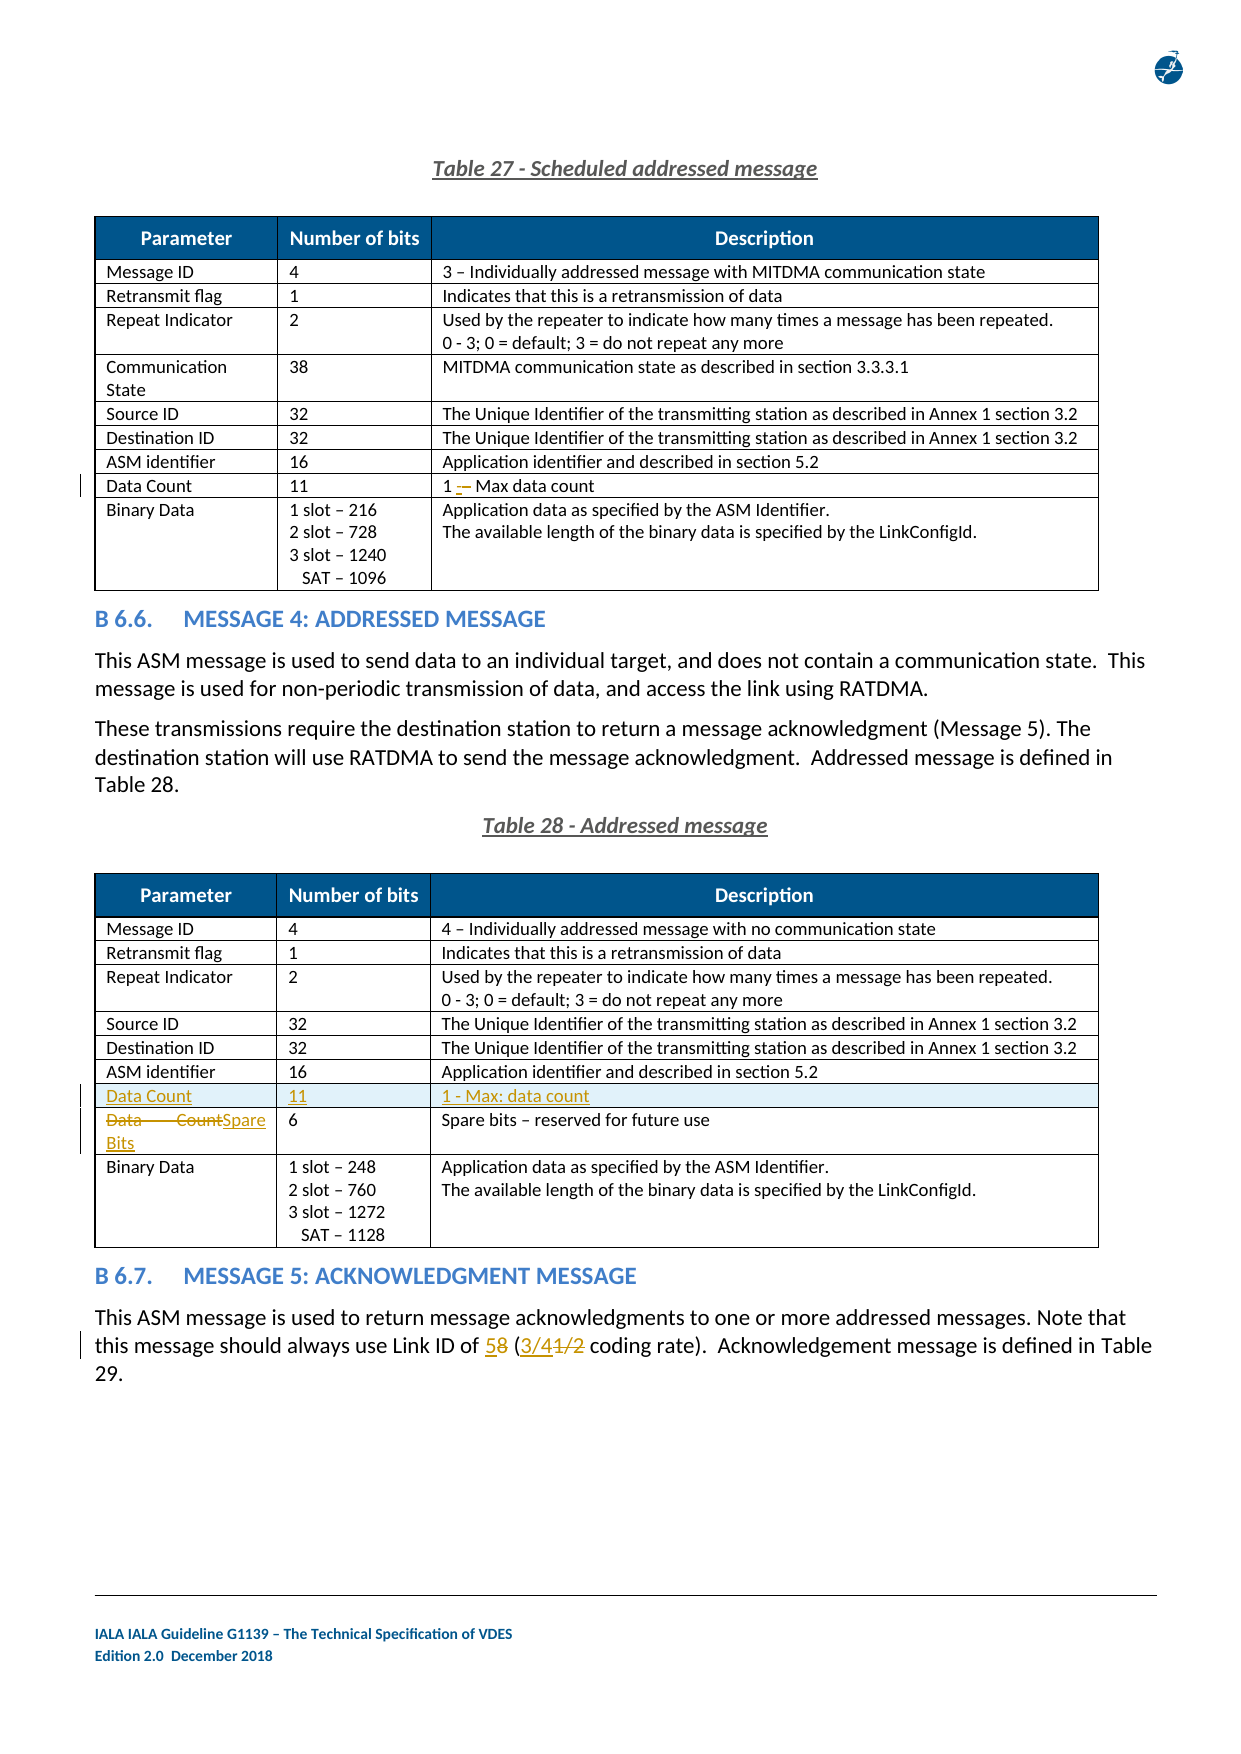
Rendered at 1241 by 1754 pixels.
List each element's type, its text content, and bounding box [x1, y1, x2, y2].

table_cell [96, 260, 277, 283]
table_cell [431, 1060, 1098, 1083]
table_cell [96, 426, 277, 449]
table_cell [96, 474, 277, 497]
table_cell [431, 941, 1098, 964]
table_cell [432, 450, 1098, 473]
picture [1123, 0, 1241, 119]
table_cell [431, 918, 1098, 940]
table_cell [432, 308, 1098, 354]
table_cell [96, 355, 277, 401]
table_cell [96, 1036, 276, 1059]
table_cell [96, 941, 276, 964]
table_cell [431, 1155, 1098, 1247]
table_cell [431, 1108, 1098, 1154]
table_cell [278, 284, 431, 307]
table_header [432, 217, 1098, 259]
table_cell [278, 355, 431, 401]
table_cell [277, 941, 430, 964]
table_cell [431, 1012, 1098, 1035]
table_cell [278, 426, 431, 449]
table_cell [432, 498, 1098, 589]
text This ASM message is used to return message acknowledgments to one or more addressed messages. Note that this message should always use Link ID of ( coding rate). Acknowledgement message is defined in . [94, 1303, 1157, 1387]
text Table - Scheduled addressed message [94, 154, 1157, 182]
text Message 5: Acknowledgment message [94, 1260, 1157, 1291]
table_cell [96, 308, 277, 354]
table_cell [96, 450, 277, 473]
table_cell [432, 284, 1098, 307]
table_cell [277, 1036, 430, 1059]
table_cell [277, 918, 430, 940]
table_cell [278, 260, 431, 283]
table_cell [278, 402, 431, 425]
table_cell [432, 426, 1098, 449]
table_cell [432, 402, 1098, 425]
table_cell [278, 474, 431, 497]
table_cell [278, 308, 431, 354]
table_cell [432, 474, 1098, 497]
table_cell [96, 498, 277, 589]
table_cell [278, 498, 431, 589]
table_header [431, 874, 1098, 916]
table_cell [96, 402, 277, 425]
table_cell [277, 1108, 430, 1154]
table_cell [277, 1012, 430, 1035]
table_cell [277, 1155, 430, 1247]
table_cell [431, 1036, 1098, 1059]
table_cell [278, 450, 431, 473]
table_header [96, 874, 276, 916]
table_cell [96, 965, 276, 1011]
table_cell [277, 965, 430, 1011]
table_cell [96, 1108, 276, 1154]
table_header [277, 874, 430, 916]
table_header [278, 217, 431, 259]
text Table - Addressed message [94, 811, 1157, 839]
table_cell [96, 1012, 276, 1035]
text Message 4: Addressed message [94, 603, 1157, 633]
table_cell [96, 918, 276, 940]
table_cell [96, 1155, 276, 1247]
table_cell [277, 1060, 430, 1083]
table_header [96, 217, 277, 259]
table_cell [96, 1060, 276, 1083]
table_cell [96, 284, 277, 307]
text This ASM message is used to send data to an individual target, and does not contain a communication state. This message is used for non-periodic transmission of data, and access the link using RATDMA. [94, 646, 1157, 702]
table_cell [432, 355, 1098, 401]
text These transmissions require the destination station to return a message acknowledgment (Message 5). The destination station will use RATDMA to send the message acknowledgment. Addressed message is defined in . [94, 714, 1157, 799]
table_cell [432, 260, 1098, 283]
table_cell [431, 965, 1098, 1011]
